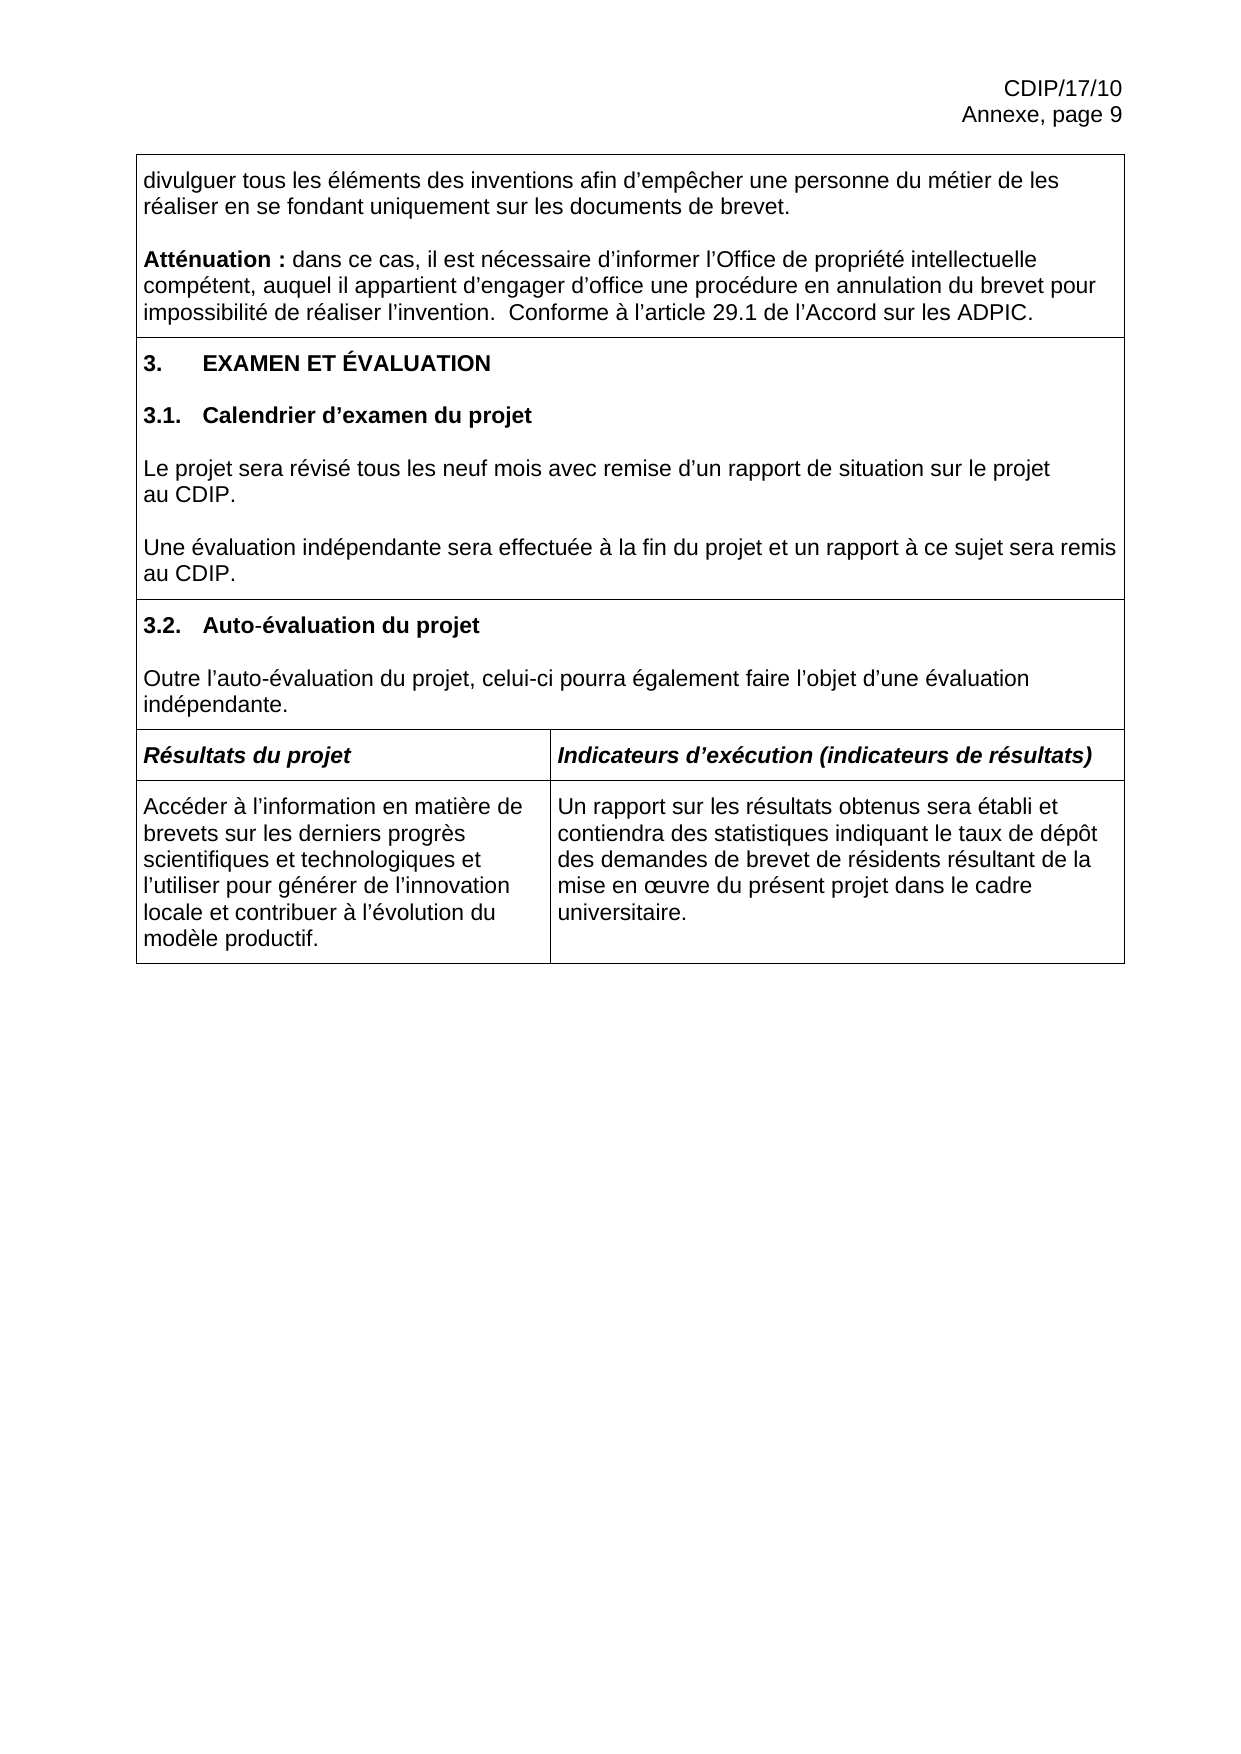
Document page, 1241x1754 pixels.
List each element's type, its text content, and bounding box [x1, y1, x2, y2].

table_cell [137, 155, 1124, 337]
table_cell Un rapport sur les résultats obtenus sera établi et contiendra des statistiques indiquant le taux de dépôt des demandes de brevet de résidents résultant de la mise en œuvre du présent projet dans le cadre universitaire. [551, 781, 1124, 963]
table_cell Accéder à l’information en matière de brevets sur les derniers progrès scientifiques et technologiques et l’utiliser pour générer de l’innovation locale et contribuer à l’évolution du modèle productif. [137, 781, 550, 963]
table_cell Résultats du projet [137, 730, 550, 780]
table_cell 3. EXAMEN ET ÉVALUATION 3.1. Calendrier d’examen du projet Le projet sera révisé tous les neuf mois avec remise d’un rapport de situation sur le projet au CDIP. Une évaluation indépendante sera effectuée à la fin du projet et un rapport à ce sujet sera remis au CDIP. [137, 338, 1124, 598]
table_cell Indicateurs d’exécution (indicateurs de résultats) [551, 730, 1124, 780]
table_cell 3.2. Auto-évaluation du projet Outre l’auto-évaluation du projet, celui-ci pourra également faire l’objet d’une évaluation indépendante. [137, 600, 1124, 729]
